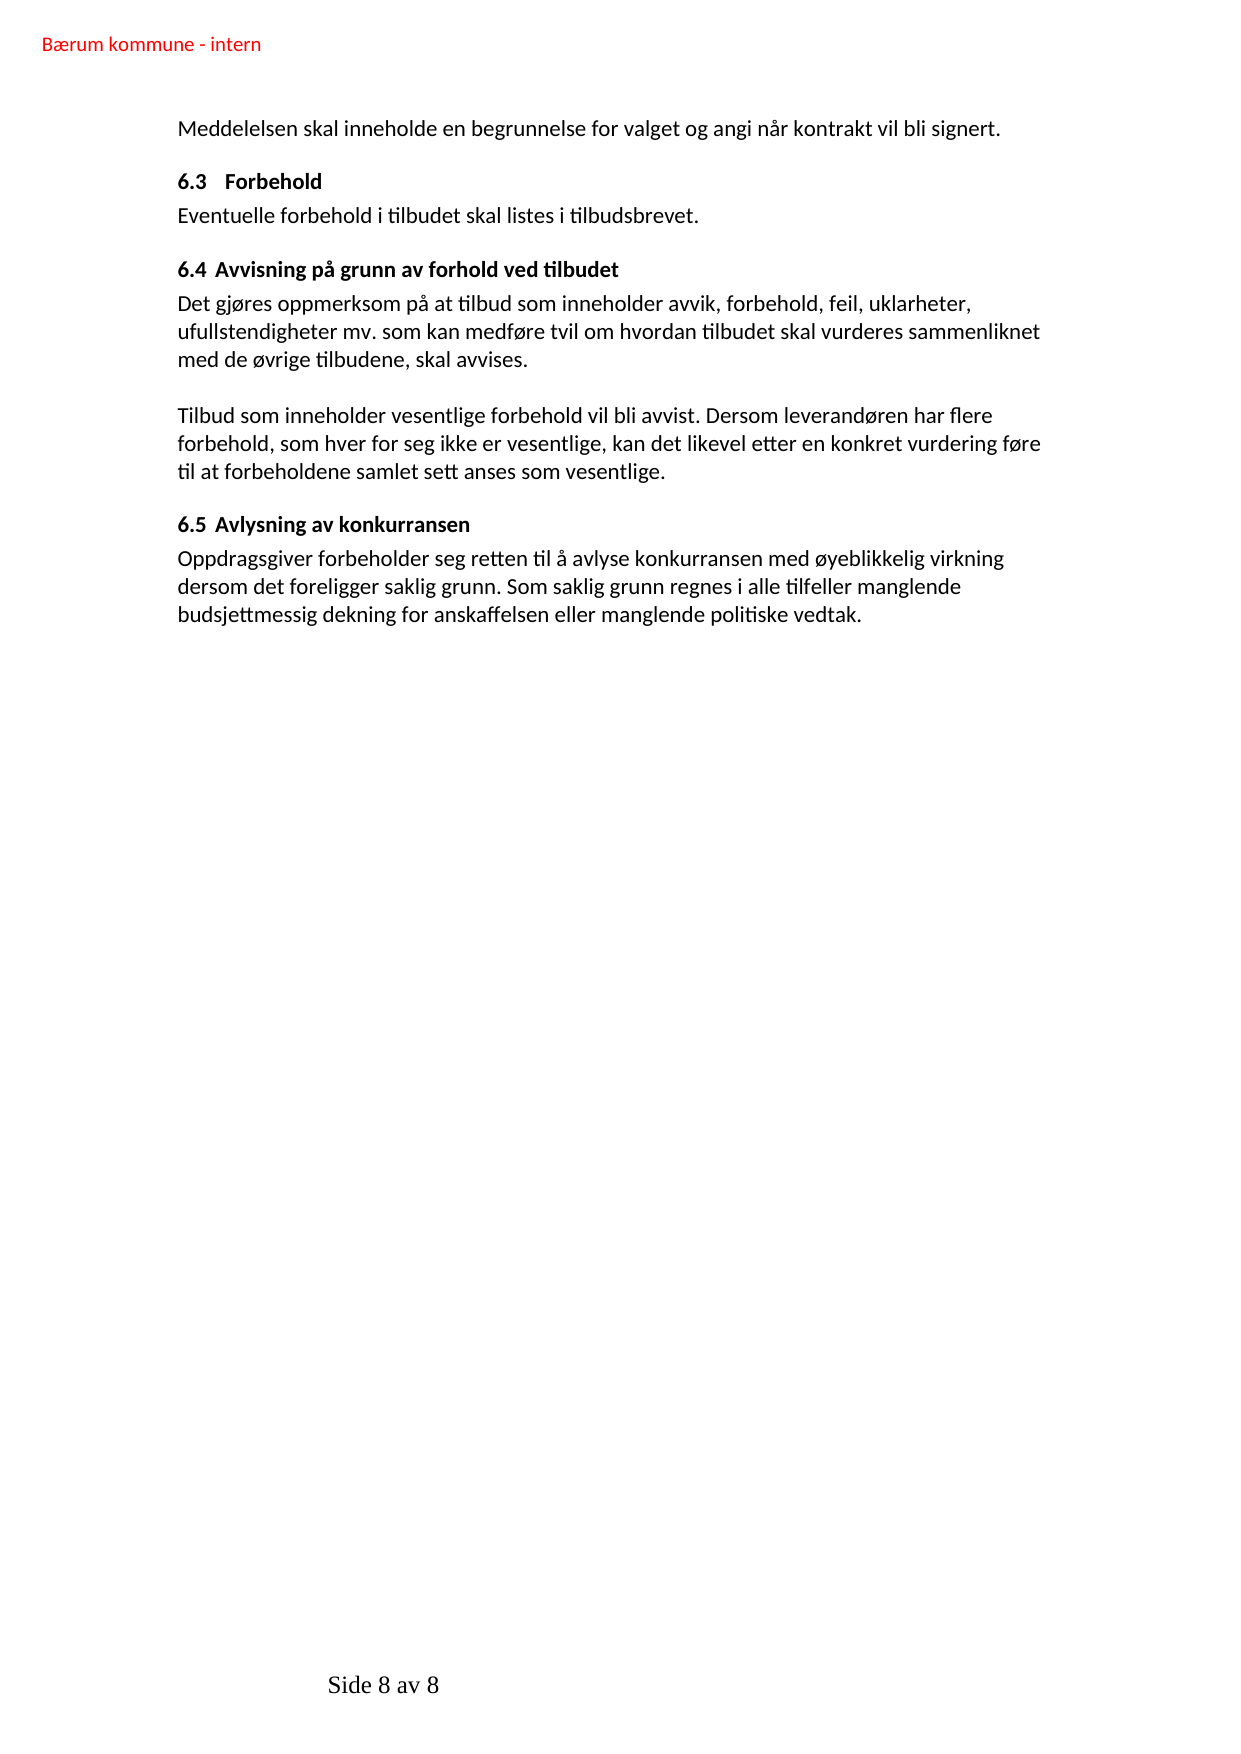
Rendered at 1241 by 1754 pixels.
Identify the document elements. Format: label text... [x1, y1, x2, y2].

text Tilbud som inneholder vesentlige forbehold vil bli avvist. Dersom leverandøren har flere forbehold, som hver for seg ikke er vesentlige, kan det likevel etter en konkret vurdering føre til at forbeholdene samlet sett anses som vesentlige. [177, 401, 1063, 485]
text Oppdragsgiver forbeholder seg retten til å avlyse konkurransen med øyeblikkelig virkning dersom det foreligger saklig grunn. Som saklig grunn regnes i alle tilfeller manglende budsjettmessig dekning for anskaffelsen eller manglende politiske vedtak. [177, 544, 1063, 628]
subtitle Avvisning på grunn av forhold ved tilbudet [177, 255, 1063, 283]
text Eventuelle forbehold i tilbudet skal listes i tilbudsbrevet. [177, 202, 1063, 230]
text Det gjøres oppmerksom på at tilbud som inneholder avvik, forbehold, feil, uklarheter, ufullstendigheter mv. som kan medføre tvil om hvordan tilbudet skal vurderes sammenliknet med de øvrige tilbudene, skal avvises. [177, 289, 1063, 373]
subtitle Forbehold [177, 167, 1063, 195]
subtitle Avlysning av konkurransen [177, 510, 1063, 538]
text Meddelelsen skal inneholde en begrunnelse for valget og angi når kontrakt vil bli signert. [177, 114, 1063, 142]
